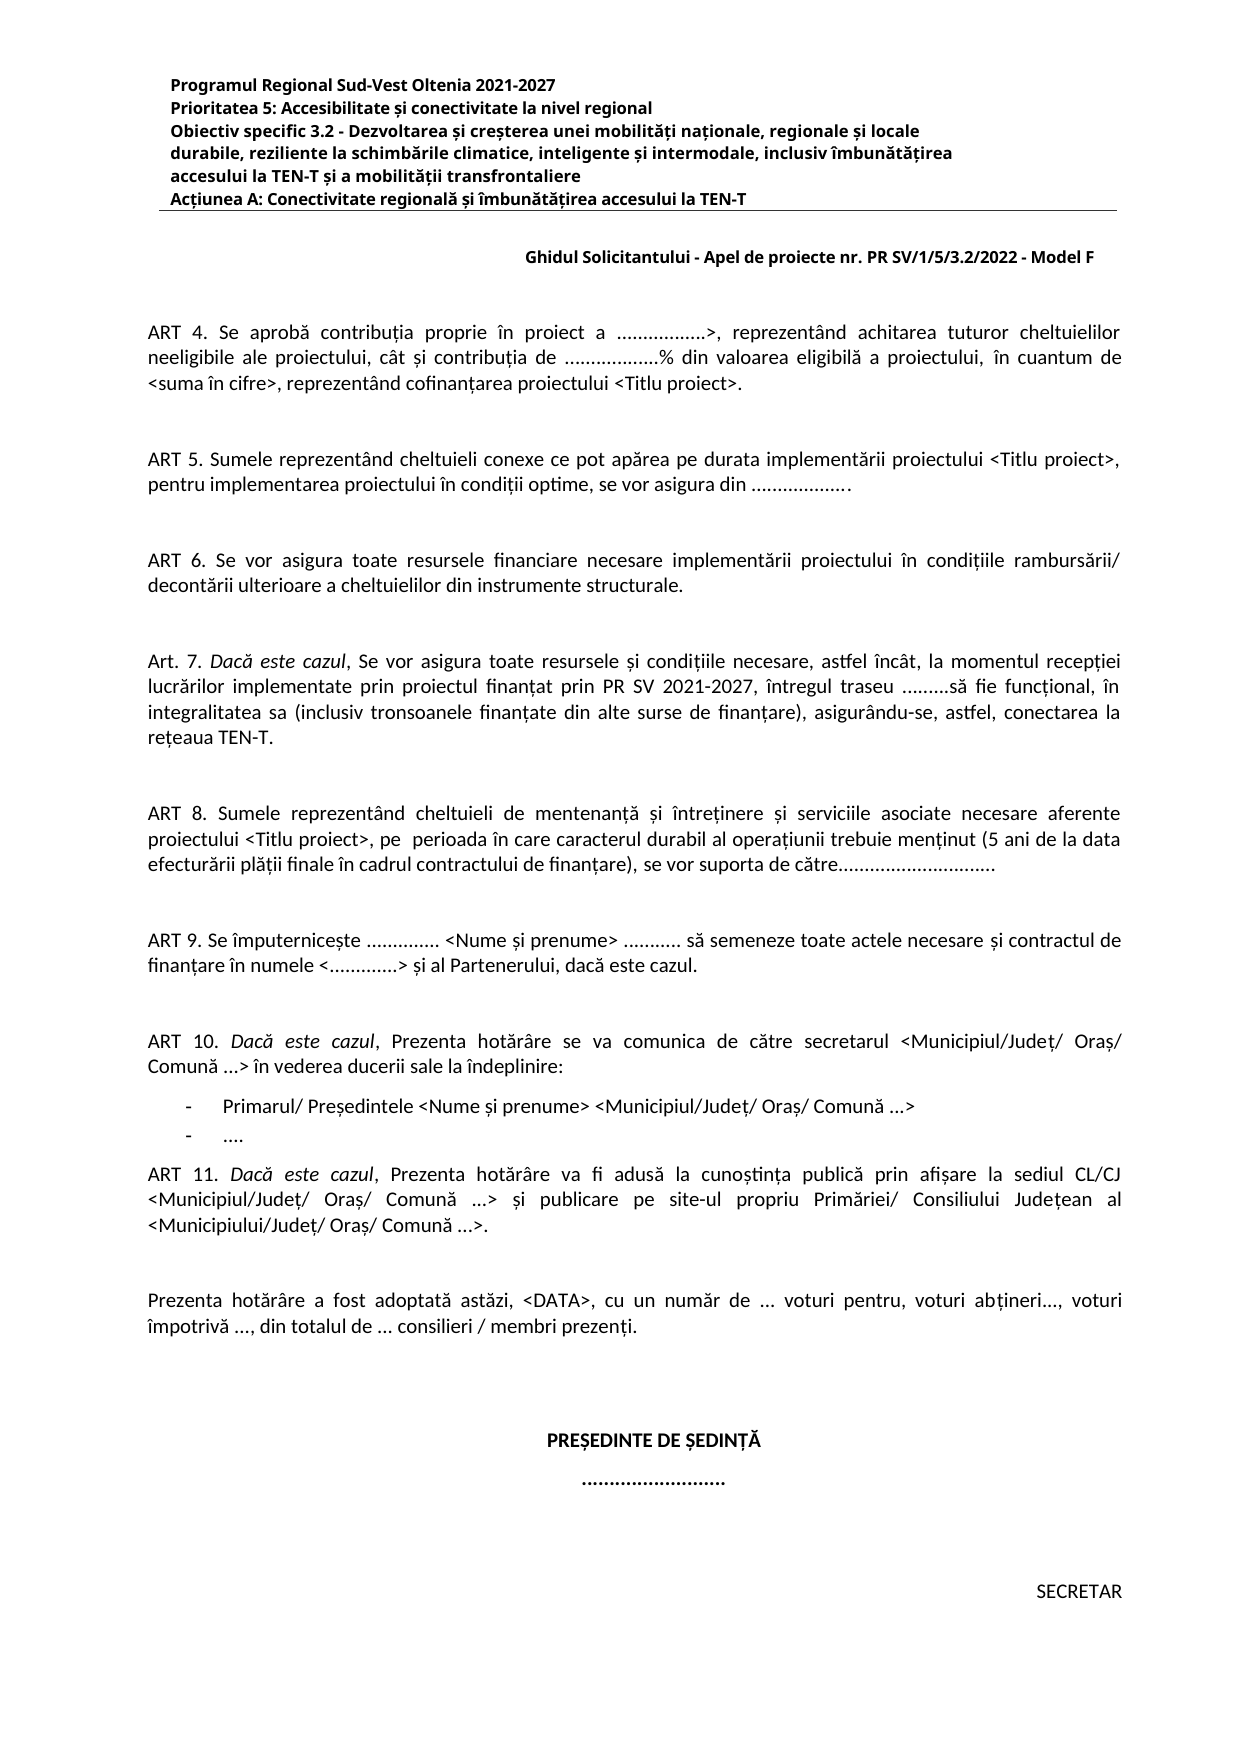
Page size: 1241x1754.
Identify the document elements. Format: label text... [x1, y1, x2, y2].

text ART 8. Sumele reprezentând cheltuieli de mentenanță și întreținere și serviciile asociate necesare aferente proiectului <Titlu proiect>, pe perioada în care caracterul durabil al operațiunii trebuie menținut (5 ani de la data efecturării plății finale în cadrul contractului de finanțare), se vor suporta de către.............................. [148, 800, 1122, 877]
list .... [185, 1120, 1122, 1148]
text ART 10. Dacă este cazul, Prezenta hotărâre se va comunica de către secretarul <Municipiul/Judeţ/ Oraş/ Comună ...> în vederea ducerii sale la îndeplinire: [148, 1028, 1122, 1079]
text Art. 7. Dacă este cazul, Se vor asigura toate resursele și condiţiile necesare, astfel încât, la momentul recepției lucrărilor implementate prin proiectul finanțat prin PR SV 2021-2027, întregul traseu .........să fie funcțional, în integralitatea sa (inclusiv tronsoanele finanțate din alte surse de finanțare), asigurându-se, astfel, conectarea la rețeaua TEN-T. [148, 648, 1122, 750]
text ART 9. Se împuternicește .............. <Nume și prenume> ........... să semeneze toate actele necesare şi contractul de finanţare în numele <.............> şi al Partenerului, dacă este cazul. [148, 927, 1122, 978]
text ART 6. Se vor asigura toate resursele financiare necesare implementării proiectului în condițiile rambursării/ decontării ulterioare a cheltuielilor din instrumente structurale. [148, 547, 1122, 598]
text .......................... [185, 1465, 1122, 1490]
text ART 5. Sumele reprezentând cheltuieli conexe ce pot apărea pe durata implementării proiectului <Titlu proiect>, pentru implementarea proiectului în condiții optime, se vor asigura din ................... [148, 446, 1122, 497]
text ART 11. Dacă este cazul, Prezenta hotărâre va fi adusă la cunoştinţa publică prin afişare la sediul CL/CJ <Municipiul/Judeţ/ Oraş/ Comună ...> şi publicare pe site-ul propriu Primăriei/ Consiliului Judeţean al <Municipiului/Judeţ/ Oraş/ Comună ...>. [148, 1161, 1122, 1237]
text SECRETAR [185, 1578, 1122, 1604]
text ART 4. Se aprobă contribuția proprie în proiect a .................>, reprezentând achitarea tuturor cheltuielilor neeligibile ale proiectului, cât și contribuția de ..................% din valoarea eligibilă a proiectului, în cuantum de <suma în cifre>, reprezentând cofinanțarea proiectului <Titlu proiect>. [148, 319, 1122, 395]
text Prezenta hotărâre a fost adoptată astăzi, <DATA>, cu un număr de ... voturi pentru, voturi abţineri..., voturi împotrivă ..., din totalul de ... consilieri / membri prezenţi. [148, 1288, 1122, 1338]
list Primarul/ Președintele <Nume și prenume> <Municipiul/Judeţ/ Oraş/ Comună ...> [185, 1092, 1122, 1120]
text PREŞEDINTE DE ŞEDINŢĂ [185, 1427, 1122, 1452]
